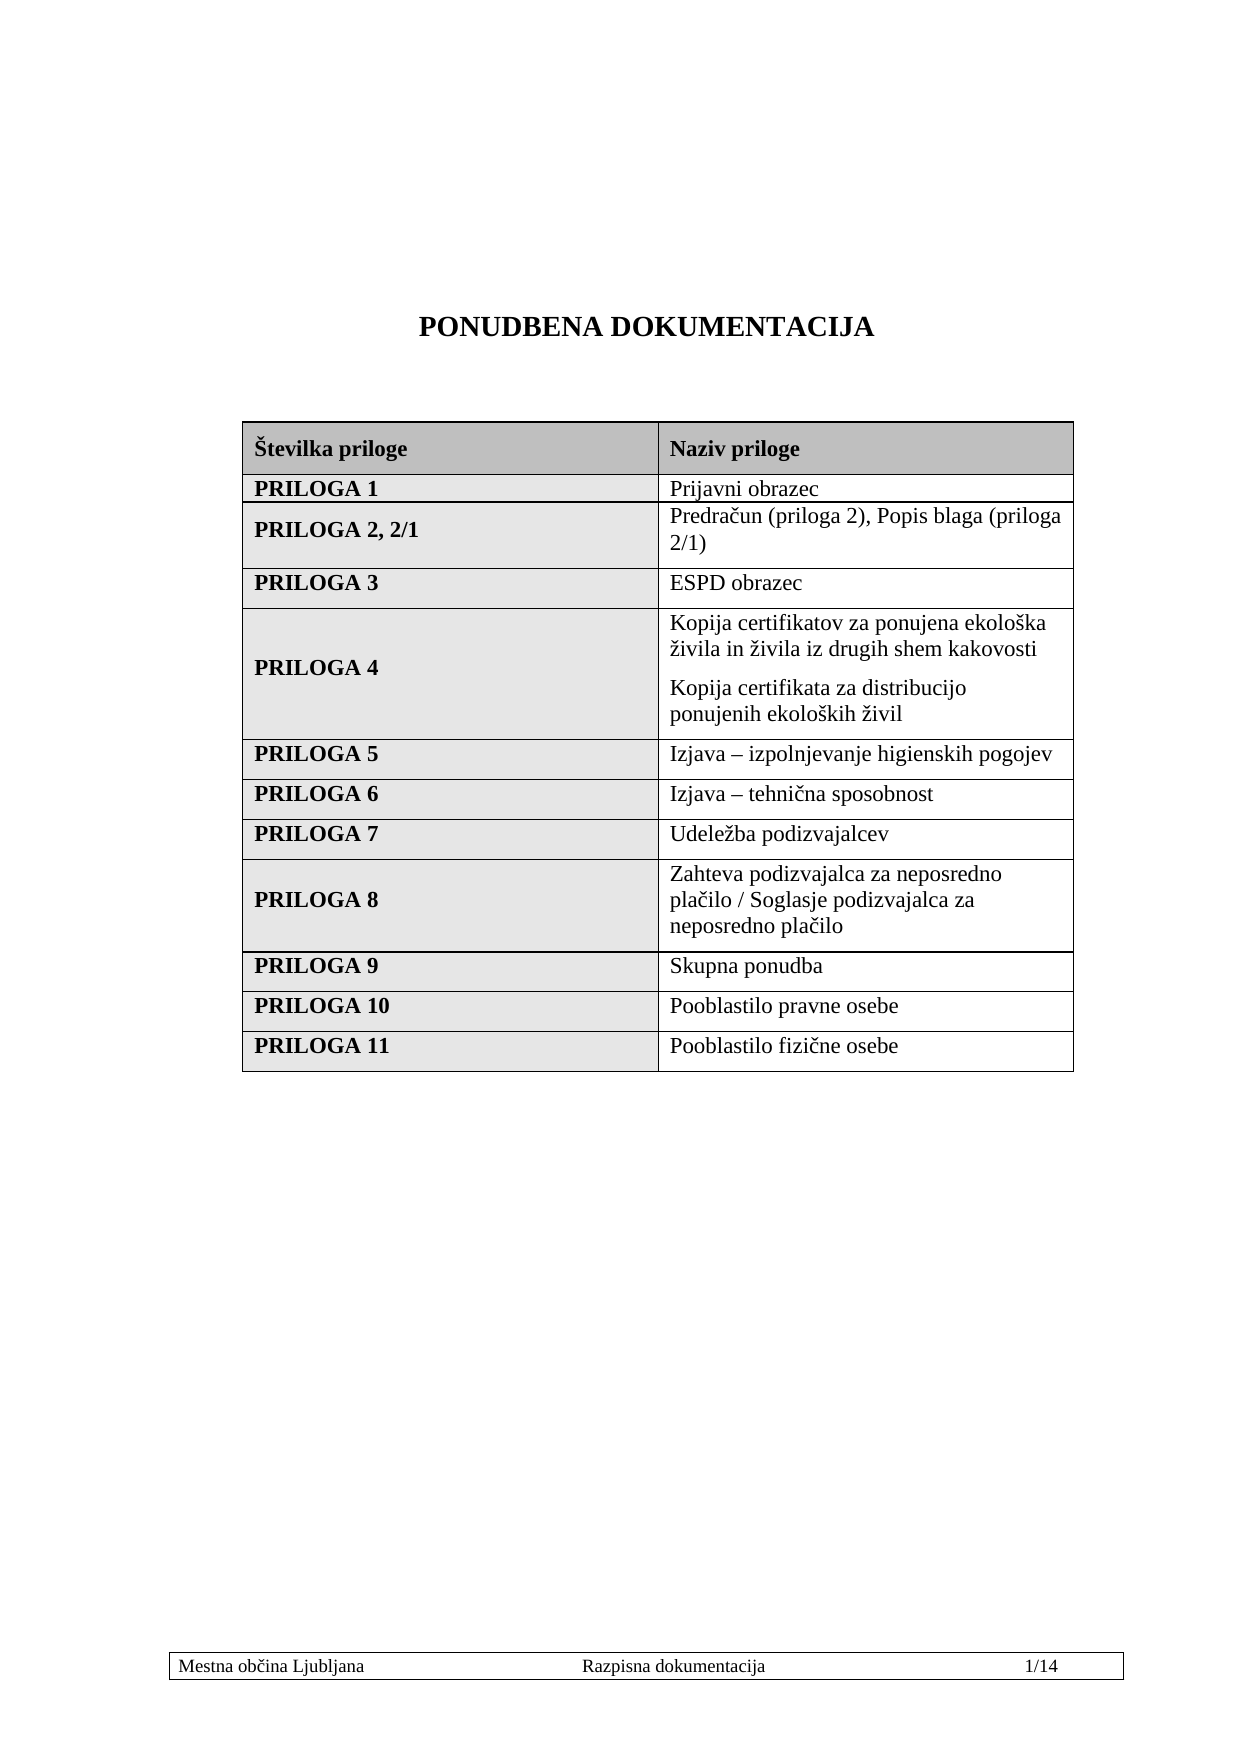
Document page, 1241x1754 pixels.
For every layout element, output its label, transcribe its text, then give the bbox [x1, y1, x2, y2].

table_cell PRILOGA 9 [243, 953, 658, 991]
table_cell Kopija certifikatov za ponujena ekološka živila in živila iz drugih shem kakovosti Kopija certifikata za distribucijo ponujenih ekoloških živil [659, 609, 1073, 739]
table_cell Pooblastilo fizične osebe [659, 1032, 1073, 1071]
table_cell Pooblastilo pravne osebe [659, 992, 1073, 1031]
table_cell PRILOGA 4 [243, 609, 658, 739]
table_cell PRILOGA 1 [243, 475, 658, 501]
table_cell PRILOGA 5 [243, 740, 658, 779]
table_cell PRILOGA 2, 2/1 [243, 503, 658, 568]
table_header Naziv priloge [659, 423, 1073, 474]
table_cell Udeležba podizvajalcev [659, 820, 1073, 859]
table_cell Izjava – tehnična sposobnost [659, 780, 1073, 819]
table_cell Zahteva podizvajalca za neposredno plačilo / Soglasje podizvajalca za neposredno plačilo [659, 860, 1073, 951]
table_cell PRILOGA 3 [243, 569, 658, 608]
table_cell PRILOGA 8 [243, 860, 658, 951]
table_cell Izjava – izpolnjevanje higienskih pogojev [659, 740, 1073, 779]
table_cell PRILOGA 10 [243, 992, 658, 1031]
table_cell PRILOGA 6 [243, 780, 658, 819]
table_cell Prijavni obrazec [659, 475, 1073, 501]
table_cell PRILOGA 11 [243, 1032, 658, 1071]
table_header Številka priloge [243, 423, 658, 474]
table_cell Skupna ponudba [659, 953, 1073, 991]
table_cell Predračun (priloga 2), Popis blaga (priloga 2/1) [659, 503, 1073, 568]
text PONUDBENA DOKUMENTACIJA [178, 309, 1115, 342]
table_cell ESPD obrazec [659, 569, 1073, 608]
table_cell PRILOGA 7 [243, 820, 658, 859]
